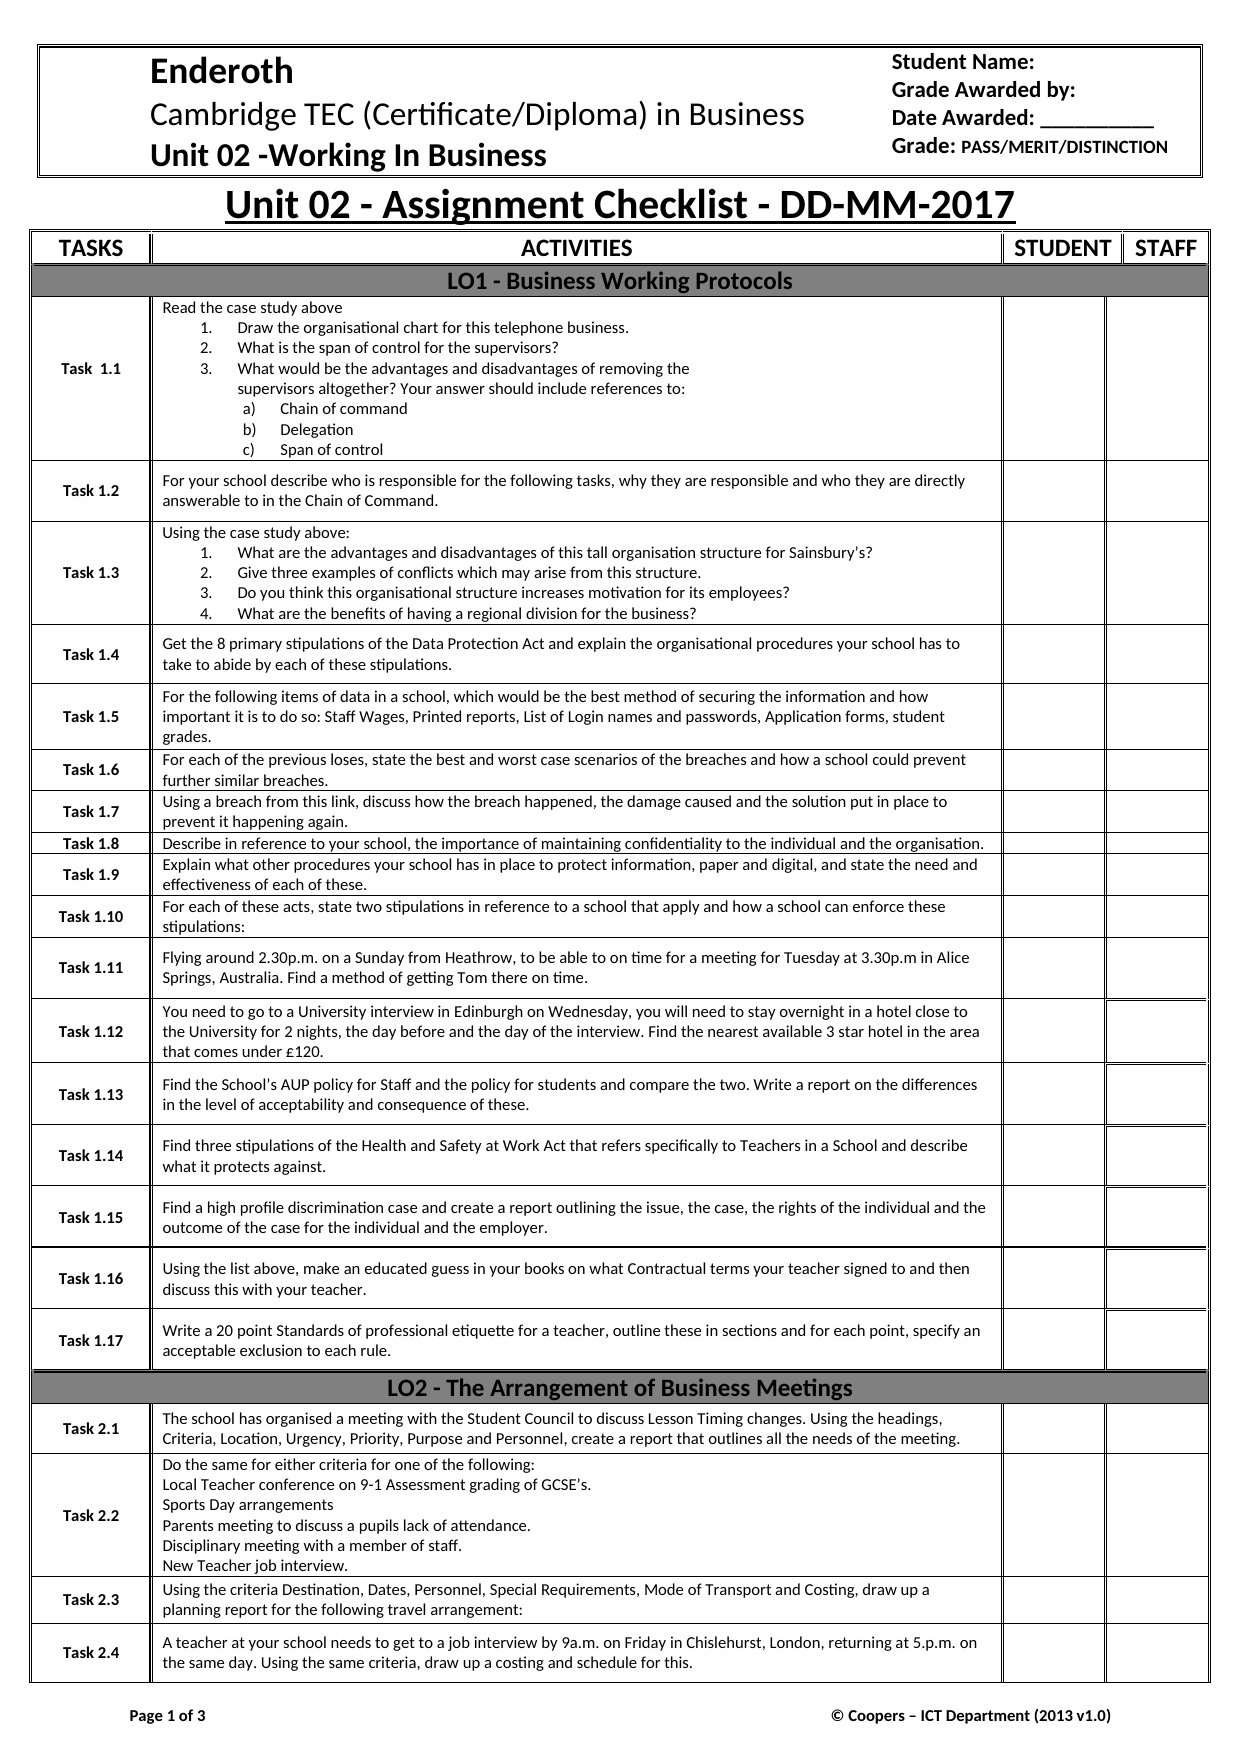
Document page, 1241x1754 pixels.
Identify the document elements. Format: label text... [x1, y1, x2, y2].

table_cell [1107, 896, 1208, 937]
table_cell [1004, 791, 1104, 832]
table_cell For each of these acts, state two stipulations in reference to a school that apply and how a school can enforce these stipulations: [153, 896, 1001, 937]
table_header ACTIVITIES [151, 230, 1003, 262]
table_cell Read the case study above Draw the organisational chart for this telephone business. What is the span of control for the supervisors? What would be the advantages and disadvantages of removing the supervisors altogether? Your answer should include references to: Chain of command Delegation Span of control [153, 297, 1001, 459]
table_cell Using a breach from this link, discuss how the breach happened, the damage caused and the solution put in place to prevent it happening again. [153, 791, 1001, 832]
table_cell Task 2.3 [32, 1577, 149, 1622]
table_cell [1107, 625, 1208, 683]
table_cell [1004, 1624, 1104, 1682]
table_cell Describe in reference to your school, the importance of maintaining confidentiality to the individual and the organisation. [153, 833, 1001, 853]
table_cell [1004, 684, 1104, 748]
table_header STUDENT [1003, 230, 1123, 262]
table_cell Task 1.8 [32, 833, 149, 853]
table_cell [1004, 750, 1104, 790]
table_cell Task 1.17 [32, 1309, 149, 1369]
table_cell For the following items of data in a school, which would be the best method of securing the information and how important it is to do so: Staff Wages, Printed reports, List of Login names and passwords, Application forms, student grades. [153, 684, 1001, 748]
table_header TASKS [32, 232, 151, 262]
table_cell Using the list above, make an educated guess in your books on what Contractual terms your teacher signed to and then discuss this with your teacher. [153, 1248, 1001, 1308]
table_cell [1106, 1308, 1209, 1369]
table_cell [1107, 684, 1208, 748]
table_cell [1106, 1062, 1209, 1123]
table_cell Find three stipulations of the Health and Safety at Work Act that refers specifically to Teachers in a School and describe what it protects against. [153, 1125, 1001, 1185]
table_cell [1004, 1063, 1104, 1123]
table_cell A teacher at your school needs to get to a job interview by 9a.m. on Friday in Chislehurst, London, returning at 5.p.m. on the same day. Using the same criteria, draw up a costing and schedule for this. [153, 1624, 1001, 1682]
table_cell [1106, 1185, 1209, 1246]
table_cell Task 1.11 [32, 938, 149, 998]
table_cell [1107, 750, 1208, 790]
table_cell Task 1.4 [32, 625, 149, 683]
table_cell LO2 - The Arrangement of Business Meetings [31, 1369, 1209, 1403]
table_cell Task 1.10 [32, 896, 149, 937]
table_cell Do the same for either criteria for one of the following: Local Teacher conference on 9-1 Assessment grading of GCSE’s. Sports Day arrangements Parents meeting to discuss a pupils lack of attendance. Disciplinary meeting with a member of staff. New Teacher job interview. [153, 1454, 1001, 1576]
table_cell [1004, 854, 1104, 895]
table_cell [1004, 1248, 1104, 1308]
table_cell [1004, 1577, 1104, 1622]
table_cell [1004, 1404, 1104, 1453]
table_cell [1004, 999, 1104, 1062]
table_cell For your school describe who is responsible for the following tasks, why they are responsible and who they are directly answerable to in the Chain of Command. [153, 461, 1001, 521]
table_cell [1107, 833, 1208, 853]
table_cell [1004, 1454, 1104, 1576]
table_header STAFF [1123, 232, 1208, 262]
table_cell [1107, 938, 1208, 998]
table_cell The school has organised a meeting with the Student Council to discuss Lesson Timing changes. Using the headings, Criteria, Location, Urgency, Priority, Purpose and Personnel, create a report that outlines all the needs of the meeting. [153, 1404, 1001, 1453]
table_cell [1004, 938, 1104, 998]
table_cell [1107, 1246, 1208, 1308]
table_cell [1107, 791, 1208, 832]
table_cell [1107, 1454, 1208, 1576]
table_cell Using the case study above: What are the advantages and disadvantages of this tall organisation structure for Sainsbury’s? Give three examples of conflicts which may arise from this structure. Do you think this organisational structure increases motivation for its employees? What are the benefits of having a regional division for the business? [153, 522, 1001, 623]
table_cell Task 1.7 [32, 791, 149, 832]
table_header Student Name: Grade Awarded by: Date Awarded: __________ Grade: PASS/MERIT/DISTINCTION [880, 48, 1200, 175]
table_cell [1107, 1624, 1208, 1682]
table_cell For each of the previous loses, state the best and worst case scenarios of the breaches and how a school could prevent further similar breaches. [153, 750, 1001, 790]
table_cell Task 1.16 [32, 1248, 149, 1308]
table_cell You need to go to a University interview in Edinburgh on Wednesday, you will need to stay overnight in a hotel close to the University for 2 nights, the day before and the day of the interview. Find the nearest available 3 star hotel in the area that comes under £120. [153, 999, 1001, 1062]
table_cell Task 2.2 [32, 1454, 149, 1576]
table_cell [1106, 998, 1209, 1062]
table_cell Task 1.15 [32, 1186, 149, 1246]
table_cell [1107, 522, 1208, 623]
table_cell [1004, 833, 1104, 853]
table_cell [1107, 854, 1208, 895]
table_cell [1107, 1577, 1208, 1622]
table_header Enderoth Cambridge TEC (Certificate/Diploma) in Business Unit 02 -Working In Business [139, 48, 880, 175]
table_cell [1004, 1186, 1104, 1246]
table_cell Task 1.6 [32, 750, 149, 790]
table_cell Task 1.13 [32, 1063, 149, 1123]
table_cell [1004, 896, 1104, 937]
table_cell Find the School’s AUP policy for Staff and the policy for students and compare the two. Write a report on the differences in the level of acceptability and consequence of these. [153, 1063, 1001, 1123]
table_cell [1004, 297, 1104, 459]
subtitle Unit 02 - Assignment Checklist - DD-MM-2017 [118, 178, 1122, 229]
table_cell Get the 8 primary stipulations of the Data Protection Act and explain the organisational procedures your school has to take to abide by each of these stipulations. [153, 625, 1001, 683]
table_cell [1107, 297, 1208, 459]
table_cell Task 1.5 [32, 684, 149, 748]
table_cell Task 1.1 [32, 297, 149, 459]
table_cell Task 1.9 [32, 854, 149, 895]
table_cell [1004, 625, 1104, 683]
table_cell Task 1.3 [32, 522, 149, 623]
table_cell [1004, 461, 1104, 521]
table_cell [1107, 461, 1208, 521]
table_cell Using the criteria Destination, Dates, Personnel, Special Requirements, Mode of Transport and Costing, draw up a planning report for the following travel arrangement: [153, 1577, 1001, 1622]
table_cell Task 1.14 [32, 1125, 149, 1185]
table_cell Find a high profile discrimination case and create a report outlining the issue, the case, the rights of the individual and the outcome of the case for the individual and the employer. [153, 1186, 1001, 1246]
table_cell Explain what other procedures your school has in place to protect information, paper and digital, and state the need and effectiveness of each of these. [153, 854, 1001, 895]
table_cell Task 1.2 [32, 461, 149, 521]
table_cell [1004, 1309, 1104, 1369]
table_cell LO1 - Business Working Protocols [32, 263, 1208, 296]
table_cell [1004, 522, 1104, 623]
table_cell [1107, 1404, 1208, 1453]
table_cell [1004, 1125, 1104, 1185]
table_cell Flying around 2.30p.m. on a Sunday from Heathrow, to be able to on time for a meeting for Tuesday at 3.30p.m in Alice Springs, Australia. Find a method of getting Tom there on time. [153, 938, 1001, 998]
table_cell Task 2.1 [32, 1404, 149, 1453]
table_cell Task 2.4 [32, 1624, 149, 1682]
table_header [40, 48, 138, 175]
table_cell Task 1.12 [32, 999, 149, 1062]
table_cell [1107, 1124, 1208, 1185]
table_cell Write a 20 point Standards of professional etiquette for a teacher, outline these in sections and for each point, specify an acceptable exclusion to each rule. [153, 1309, 1001, 1369]
